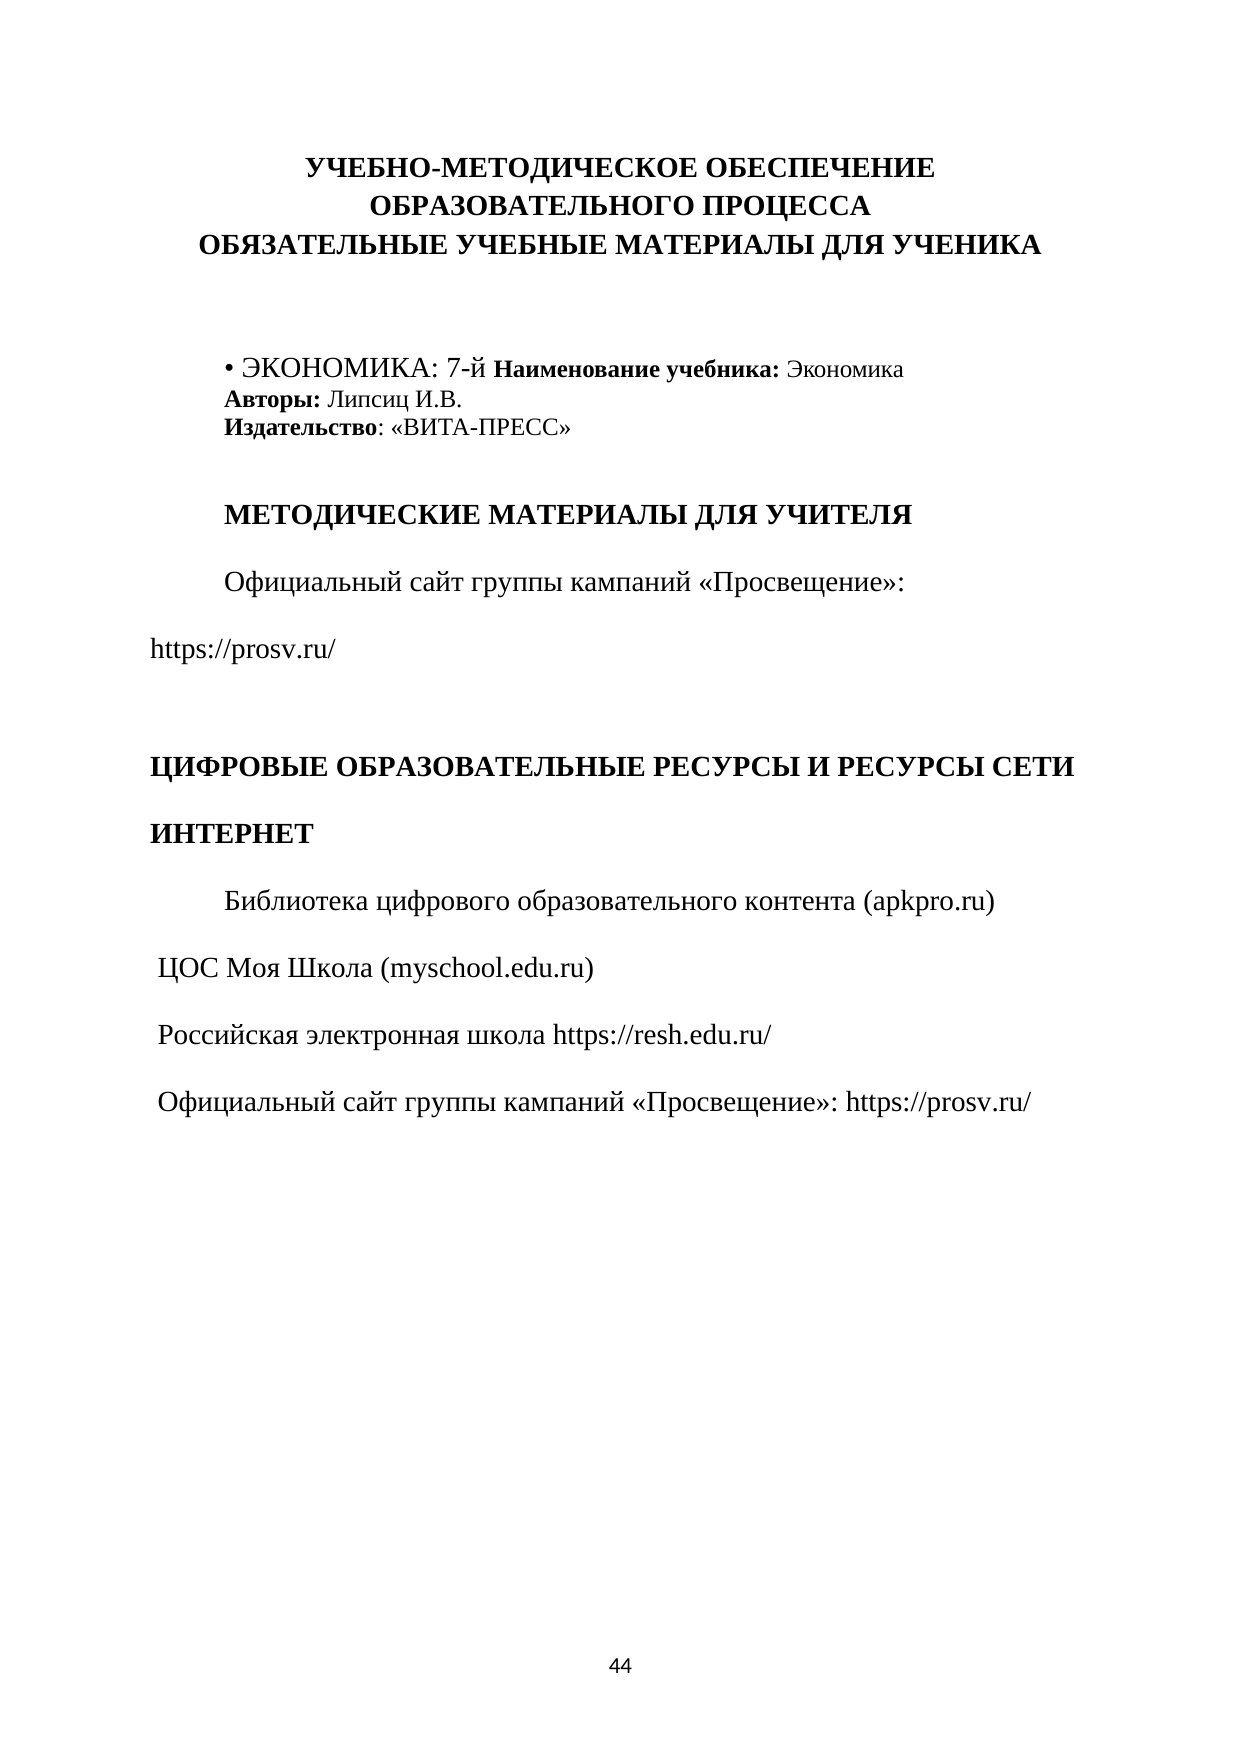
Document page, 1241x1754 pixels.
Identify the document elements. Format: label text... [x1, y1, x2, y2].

text Библиотека цифрового образовательного контента (apkpro.ru) ЦОС Моя Школа (myschool.edu.ru) Российская электронная школа https://resh.edu.ru/ Официальный сайт группы кампаний «Просвещение»: https://prosv.ru/ [150, 883, 1090, 1174]
text МЕТОДИЧЕСКИЕ МАТЕРИАЛЫ ДЛЯ УЧИТЕЛЯ [150, 497, 1090, 531]
text Авторы: Липсиц И.В. [150, 384, 1090, 412]
text • ЭКОНОМИКА: 7-й Наименование учебника: Экономика [150, 350, 1090, 384]
text Издательство: «ВИТА-ПРЕСС» [150, 412, 1090, 441]
text Официальный сайт группы кампаний «Просвещение»: https://prosv.ru/ [150, 564, 1090, 721]
text УЧЕБНО-МЕТОДИЧЕСКОЕ ОБЕСПЕЧЕНИЕ ОБРАЗОВАТЕЛЬНОГО ПРОЦЕССА [150, 150, 1090, 222]
text ОБЯЗАТЕЛЬНЫЕ УЧЕБНЫЕ МАТЕРИАЛЫ ДЛЯ УЧЕНИКА [150, 227, 1090, 261]
text ЦИФРОВЫЕ ОБРАЗОВАТЕЛЬНЫЕ РЕСУРСЫ И РЕСУРСЫ СЕТИ ИНТЕРНЕТ [150, 749, 1090, 850]
